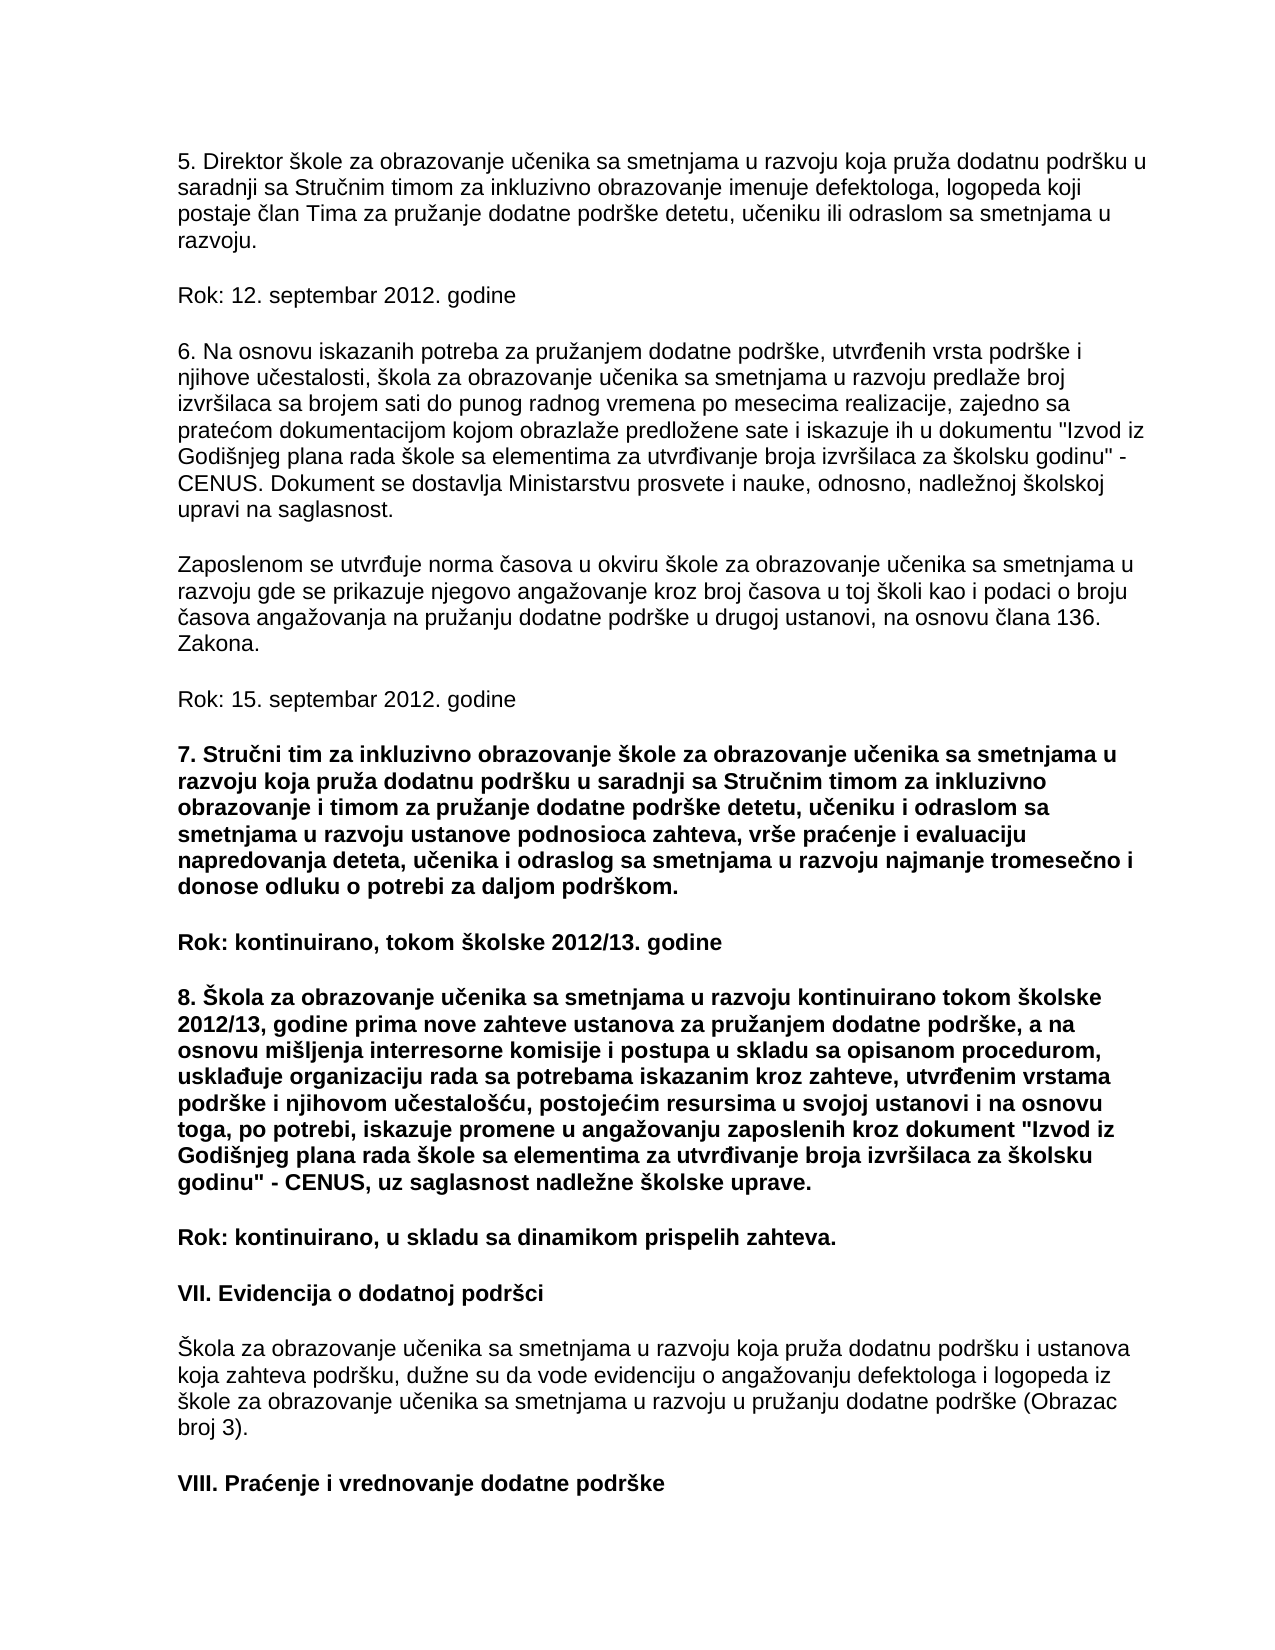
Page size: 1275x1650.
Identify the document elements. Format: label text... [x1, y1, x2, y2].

text Rok: kontinuirano, u skladu sa dinamikom prispelih zahteva. [177, 1224, 1157, 1251]
text Zaposlenom se utvrđuje norma časova u okviru škole za obrazovanje učenika sa smetnjama u razvoju gde se prikazuje njegovo angažovanje kroz broj časova u toj školi kao i podaci o broju časova angažovanja na pružanju dodatne podrške u drugoj ustanovi, na osnovu člana 136. Zakona. [177, 551, 1157, 657]
text VII. Evidencija o dodatnoj podršci [177, 1280, 1157, 1306]
text Škola za obrazovanje učenika sa smetnjama u razvoju koja pruža dodatnu podršku i ustanova koja zahteva podršku, dužne su da vode evidenciju o angažovanju defektologa i logopeda iz škole za obrazovanje učenika sa smetnjama u razvoju u pružanju dodatne podrške (Obrazac broj 3). [177, 1335, 1157, 1441]
text 5. Direktor škole za obrazovanje učenika sa smetnjama u razvoju koja pruža dodatnu podršku u saradnji sa Stručnim timom za inkluzivno obrazovanje imenuje defektologa, logopeda koji postaje član Tima za pružanje dodatne podrške detetu, učeniku ili odraslom sa smetnjama u razvoju. [177, 148, 1157, 253]
text Rok: 12. septembar 2012. godine [177, 282, 1157, 308]
text Rok: 15. septembar 2012. godine [177, 686, 1157, 712]
text VIII. Praćenje i vrednovanje dodatne podrške [177, 1470, 1157, 1496]
text Rok: kontinuirano, tokom školske 2012/13. godine [177, 929, 1157, 955]
text 7. Stručni tim za inkluzivno obrazovanje škole za obrazovanje učenika sa smetnjama u razvoju koja pruža dodatnu podršku u saradnji sa Stručnim timom za inkluzivno obrazovanje i timom za pružanje dodatne podrške detetu, učeniku i odraslom sa smetnjama u razvoju ustanove podnosioca zahteva, vrše praćenje i evaluaciju napredovanja deteta, učenika i odraslog sa smetnjama u razvoju najmanje tromesečno i donose odluku o potrebi za daljom podrškom. [177, 741, 1157, 899]
text 8. Škola za obrazovanje učenika sa smetnjama u razvoju kontinuirano tokom školske 2012/13, godine prima nove zahteve ustanova za pružanjem dodatne podrške, a na osnovu mišljenja interresorne komisije i postupa u skladu sa opisanom procedurom, usklađuje organizaciju rada sa potrebama iskazanim kroz zahteve, utvrđenim vrstama podrške i njihovom učestalošću, postojećim resursima u svojoj ustanovi i na osnovu toga, po potrebi, iskazuje promene u angažovanju zaposlenih kroz dokument "Izvod iz Godišnjeg plana rada škole sa elementima za utvrđivanje broja izvršilaca za školsku godinu" - CENUS, uz saglasnost nadležne školske uprave. [177, 984, 1157, 1195]
text 6. Na osnovu iskazanih potreba za pružanjem dodatne podrške, utvrđenih vrsta podrške i njihove učestalosti, škola za obrazovanje učenika sa smetnjama u razvoju predlaže broj izvršilaca sa brojem sati do punog radnog vremena po mesecima realizacije, zajedno sa pratećom dokumentacijom kojom obrazlaže predložene sate i iskazuje ih u dokumentu "Izvod iz Godišnjeg plana rada škole sa elementima za utvrđivanje broja izvršilaca za školsku godinu" - CENUS. Dokument se dostavlja Ministarstvu prosvete i nauke, odnosno, nadležnoj školskoj upravi na saglasnost. [177, 338, 1157, 522]
